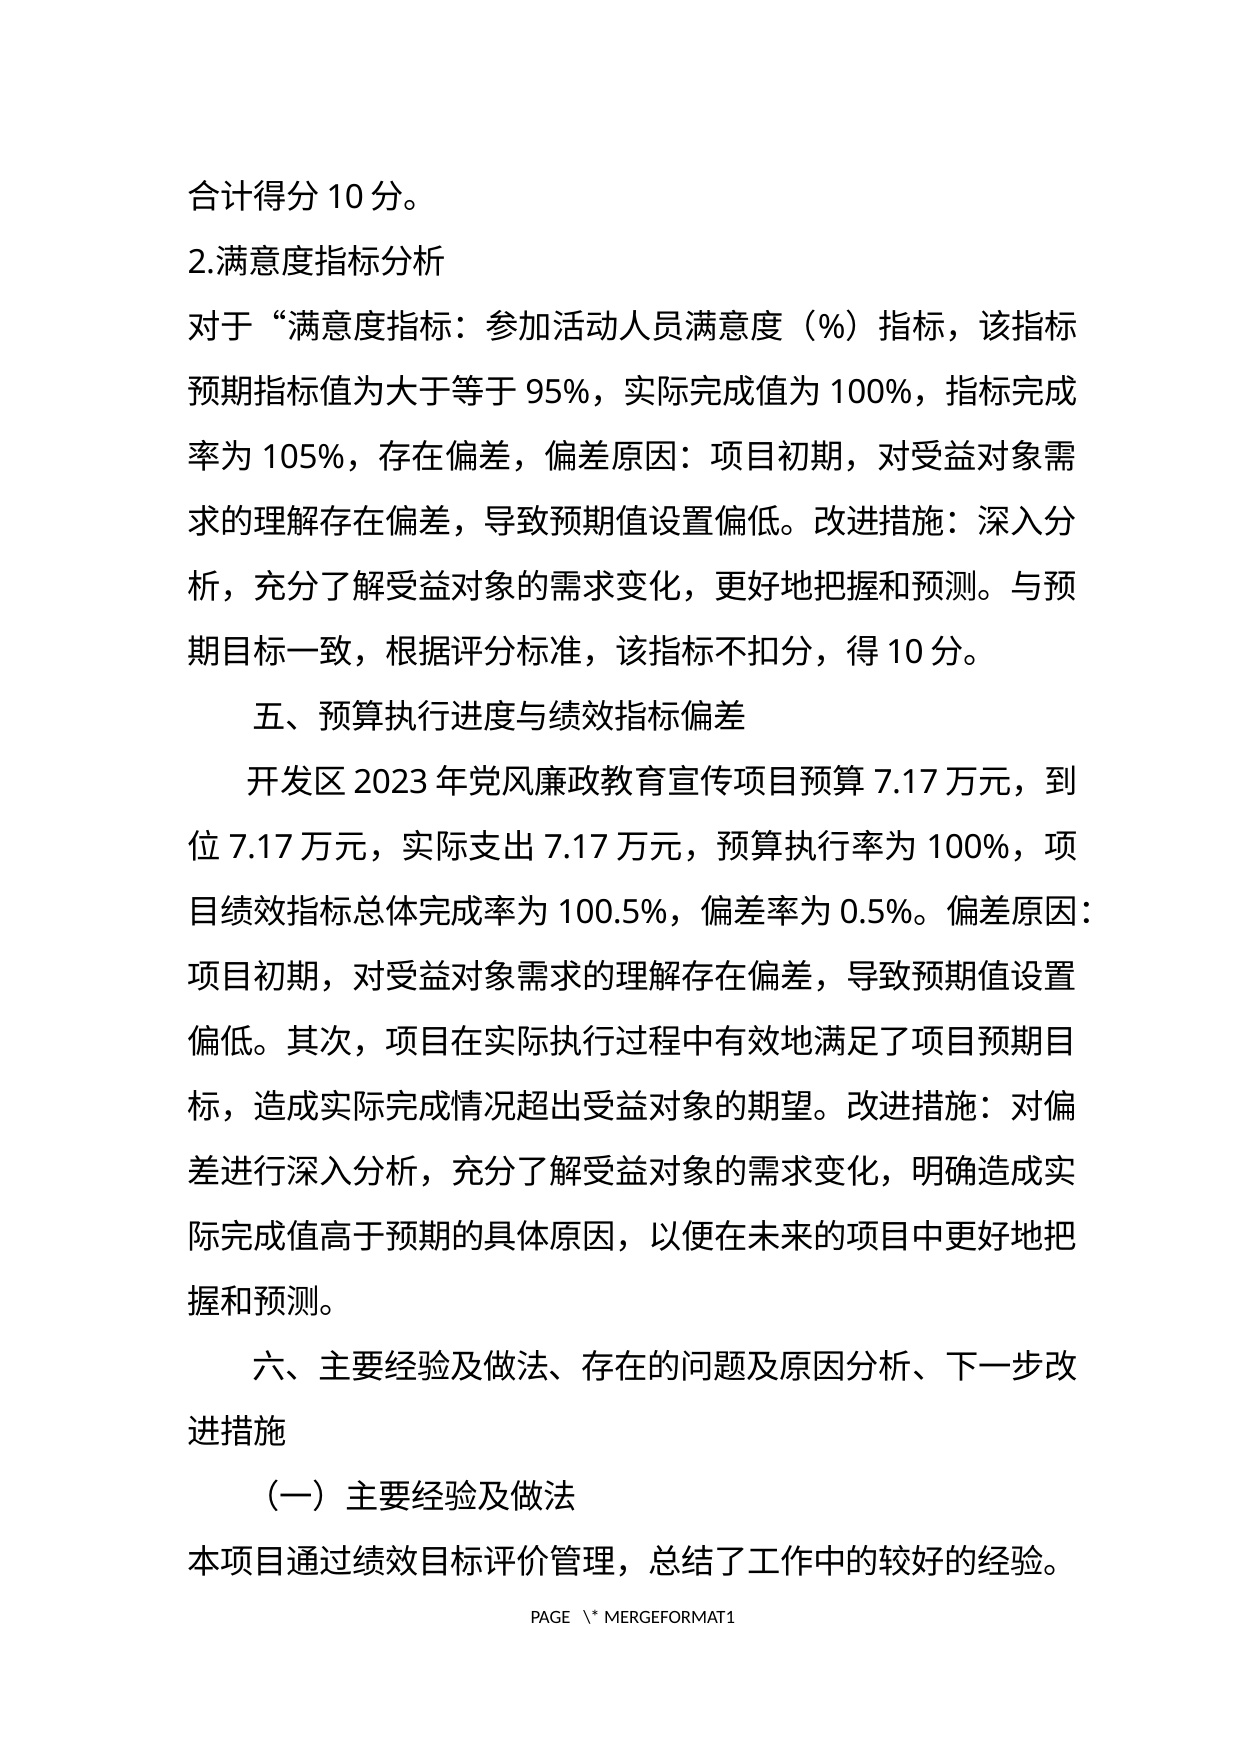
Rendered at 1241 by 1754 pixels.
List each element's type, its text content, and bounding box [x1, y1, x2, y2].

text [187, 1462, 1078, 1592]
text 六、主要经验及做法、存在的问题及原因分析、下一步改进措施 [187, 1332, 1078, 1462]
text 五、预算执行进度与绩效指标偏差 [187, 682, 1078, 747]
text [187, 162, 1078, 682]
text 开发区2023年党风廉政教育宣传项目预算7.17万元，到位7.17万元，实际支出7.17万元，预算执行率为100%，项目绩效指标总体完成率为100.5%，偏差率为0.5%。偏差原因：项目初期，对受益对象需求的理解存在偏差，导致预期值设置偏低。其次，项目在实际执行过程中有效地满足了项目预期目标，造成实际完成情况超出受益对象的期望。改进措施：对偏差进行深入分析，充分了解受益对象的需求变化，明确造成实际完成值高于预期的具体原因，以便在未来的项目中更好地把握和预测。 [187, 747, 1078, 1332]
